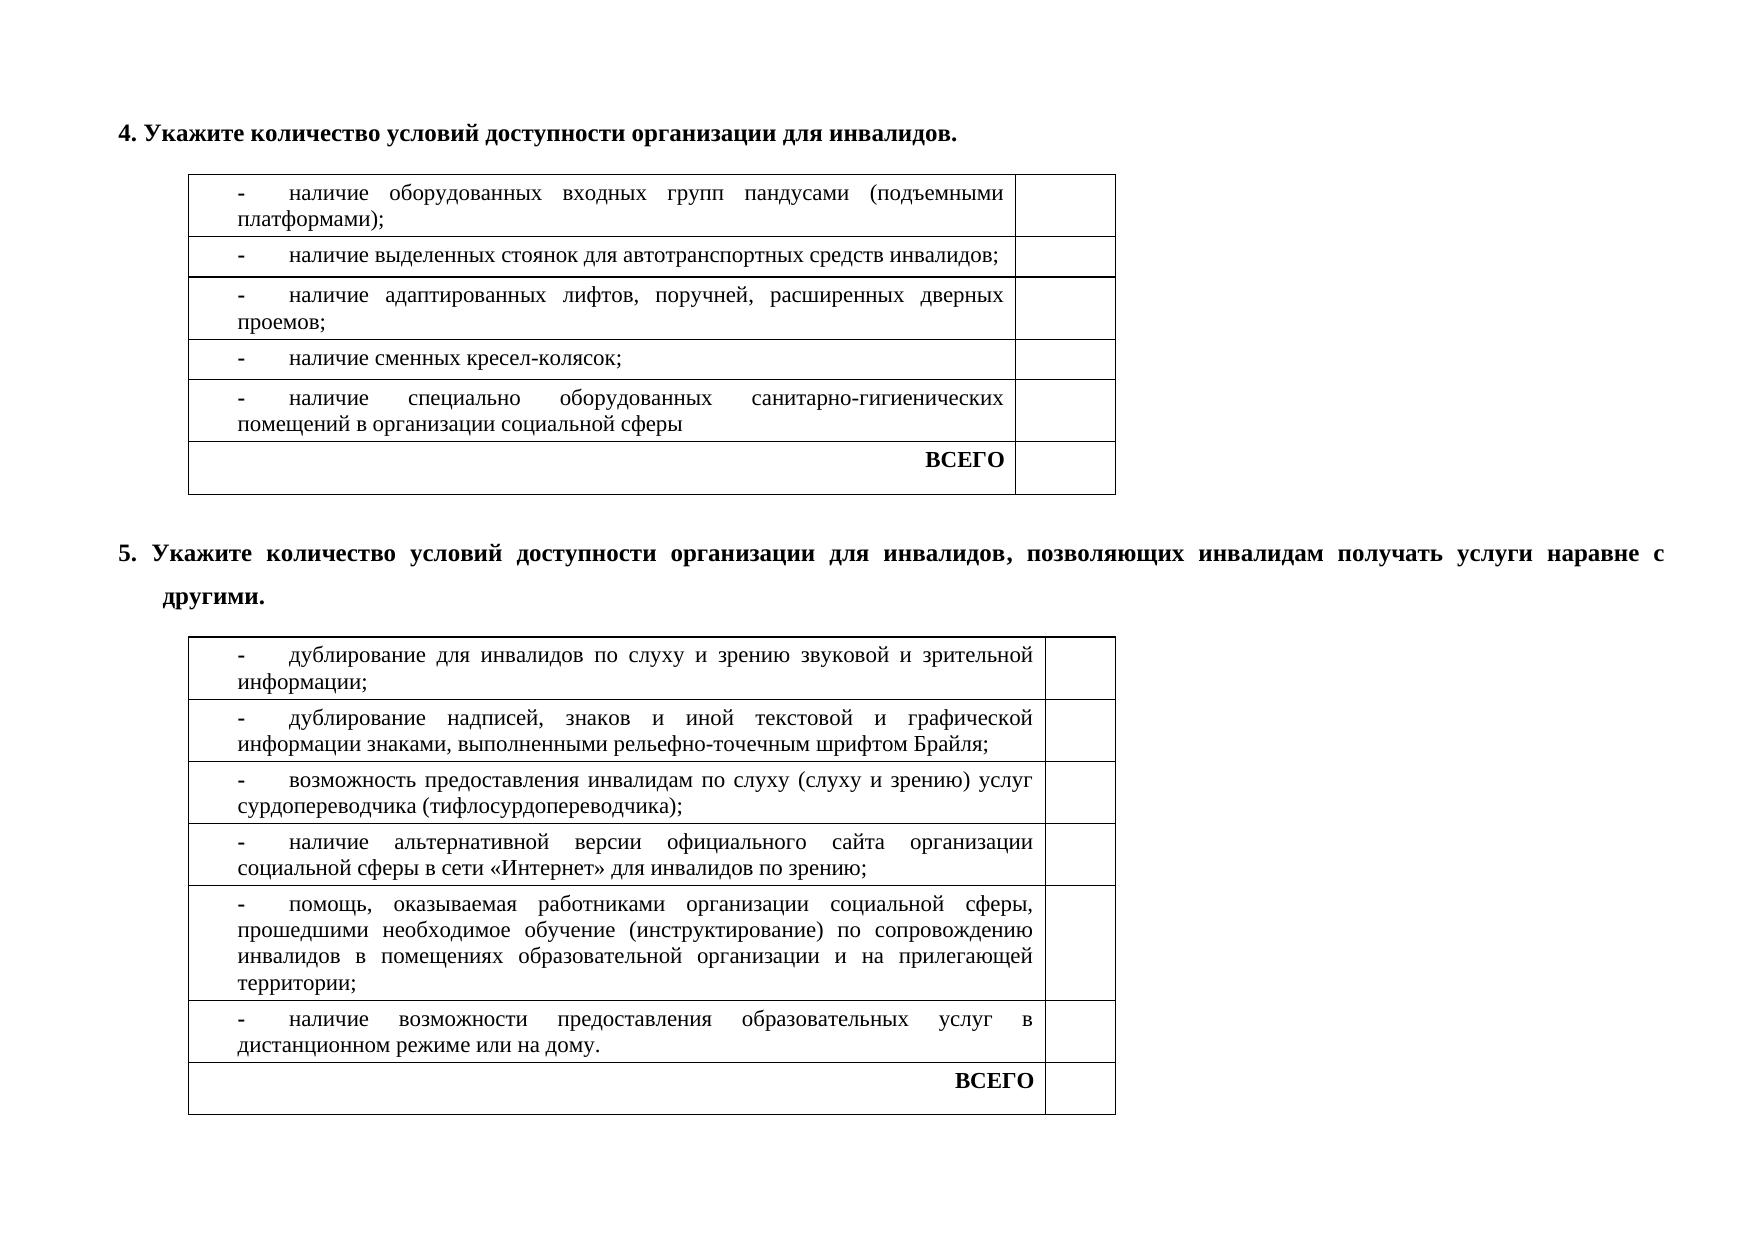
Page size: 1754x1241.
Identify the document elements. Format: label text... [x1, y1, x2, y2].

table_header [1046, 638, 1115, 698]
text 4. Укажите количество условий доступности организации для инвалидов. [118, 118, 1665, 147]
table_cell [1016, 380, 1115, 441]
table_cell [1016, 278, 1115, 338]
table_header наличие оборудованных входных групп пандусами (подъемными платформами); [189, 175, 1015, 236]
table_cell наличие сменных кресел-колясок; [189, 340, 1015, 379]
table_cell ВСЕГО [189, 1063, 1045, 1114]
table_cell наличие адаптированных лифтов, поручней, расширенных дверных проемов; [189, 278, 1015, 338]
text 5. Укажите количество условий доступности организации для инвалидов, позволяющих инвалидам получать услуги наравне с другими. [118, 538, 1665, 609]
table_cell наличие альтернативной версии официального сайта организации социальной сферы в сети «Интернет» для инвалидов по зрению; [189, 824, 1045, 885]
table_cell наличие выделенных стоянок для автотранспортных средств инвалидов; [189, 237, 1015, 276]
table_cell наличие возможности предоставления образовательных услуг в дистанционном режиме или на дому. [189, 1001, 1045, 1062]
table_header [1016, 175, 1115, 236]
table_cell помощь, оказываемая работниками организации социальной сферы, прошедшими необходимое обучение (инструктирование) по сопровождению инвалидов в помещениях образовательной организации и на прилегающей территории; [189, 886, 1045, 999]
table_cell [1046, 1001, 1115, 1062]
table_cell [1046, 1063, 1115, 1114]
table_cell [1046, 700, 1115, 761]
table_cell [1046, 824, 1115, 885]
table_cell ВСЕГО [189, 442, 1015, 493]
table_cell [1016, 340, 1115, 379]
table_cell [1046, 886, 1115, 999]
table_cell [1016, 442, 1115, 493]
table_cell возможность предоставления инвалидам по слуху (слуху и зрению) услуг сурдопереводчика (тифлосурдопереводчика); [189, 762, 1045, 823]
table_cell [1016, 237, 1115, 276]
table_cell дублирование надписей, знаков и иной текстовой и графической информации знаками, выполненными рельефно-точечным шрифтом Брайля; [189, 700, 1045, 761]
table_header дублирование для инвалидов по слуху и зрению звуковой и зрительной информации; [189, 638, 1045, 698]
table_cell [1046, 762, 1115, 823]
table_cell наличие специально оборудованных санитарно-гигиенических помещений в организации социальной сферы [189, 380, 1015, 441]
